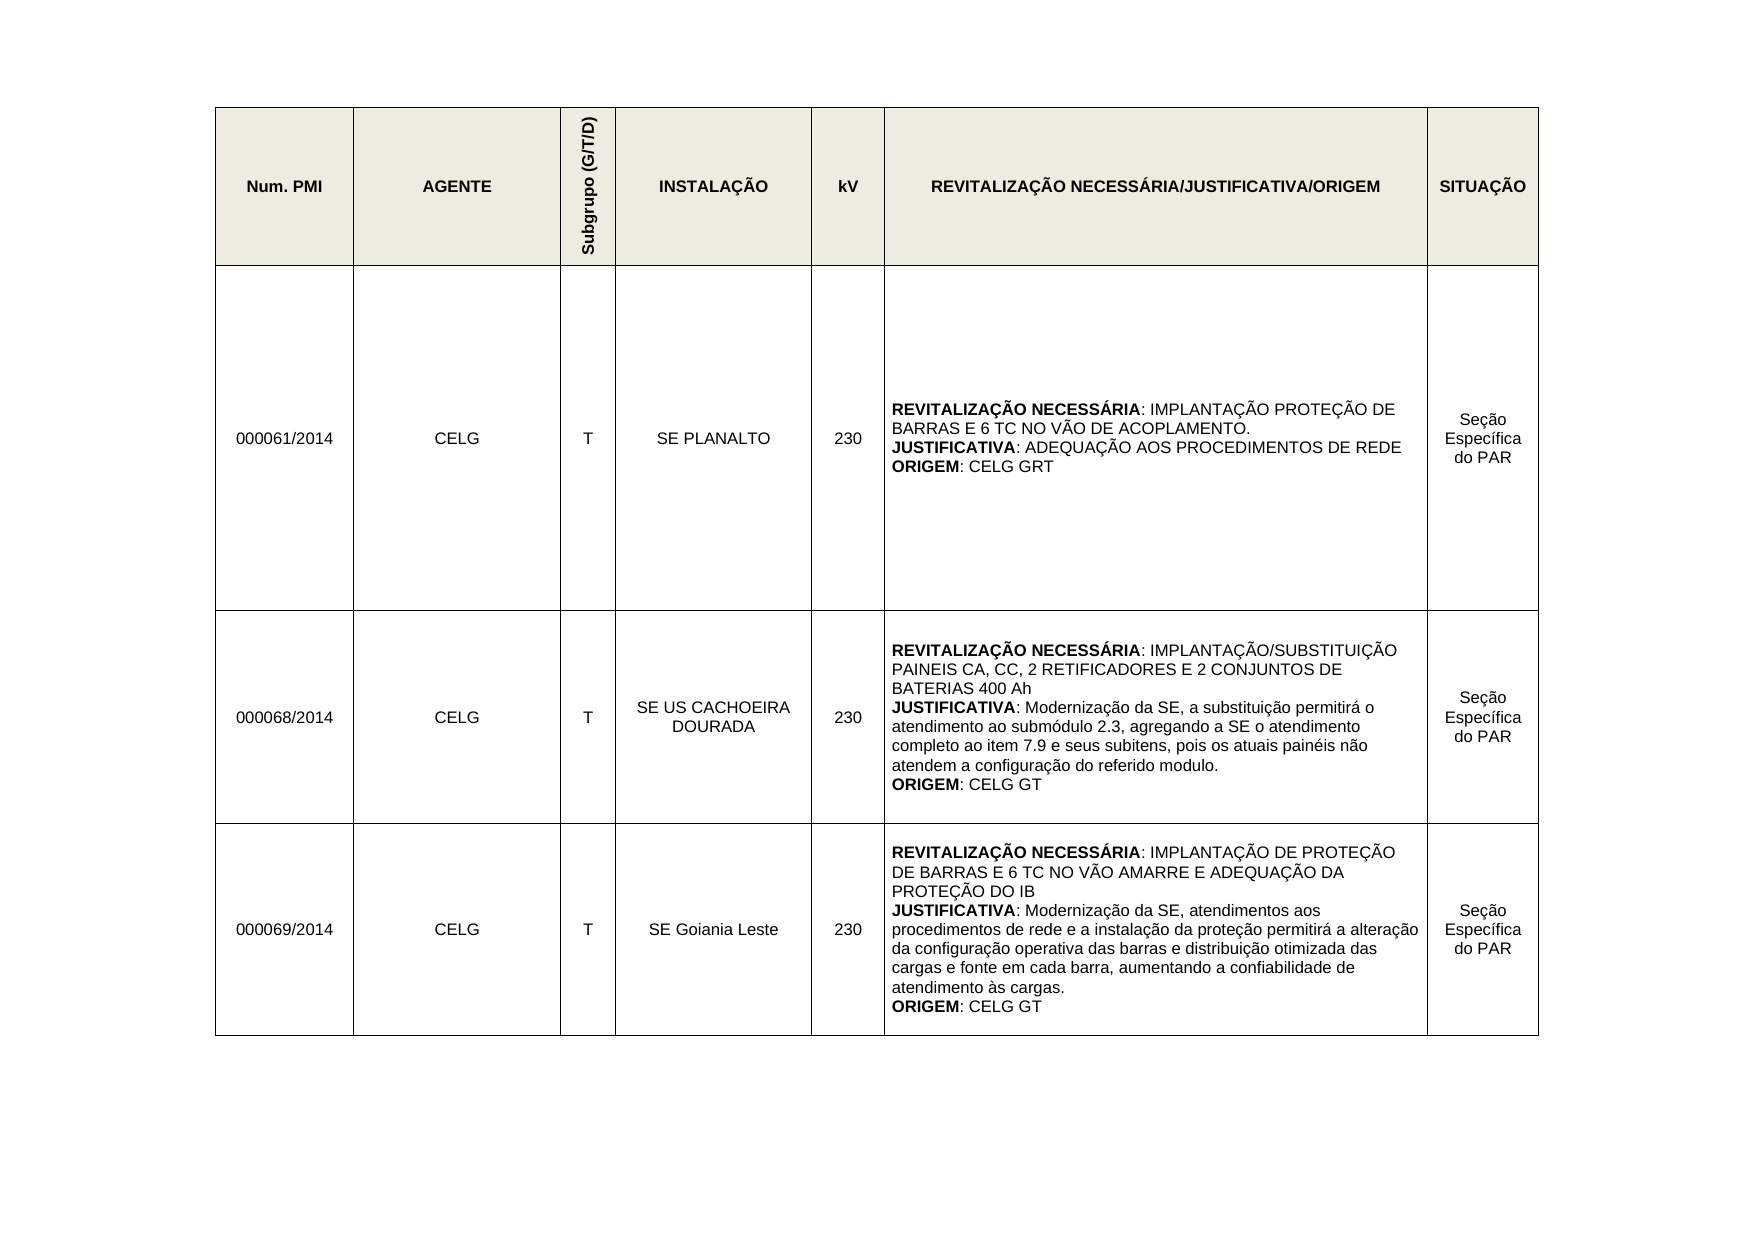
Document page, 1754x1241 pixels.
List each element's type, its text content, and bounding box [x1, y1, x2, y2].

table_cell REVITALIZAÇÃO NECESSÁRIA: IMPLANTAÇÃO/SUBSTITUIÇÃO PAINEIS CA, CC, 2 RETIFICADORES E 2 CONJUNTOS DE BATERIAS 400 Ah JUSTIFICATIVA: Modernização da SE, a substituição permitirá o atendimento ao submódulo 2.3, agregando a SE o atendimento completo ao item 7.9 e seus subitens, pois os atuais painéis não atendem a configuração do referido modulo. ORIGEM: CELG GT [885, 611, 1427, 823]
table_cell SE PLANALTO [616, 266, 811, 610]
table_cell 000069/2014 [216, 824, 353, 1035]
table_cell Seção Específica do PAR [1428, 611, 1538, 823]
table_cell 230 [812, 611, 884, 823]
table_header SITUAÇÃO [1428, 108, 1538, 265]
table_cell CELG [354, 266, 560, 610]
table_cell REVITALIZAÇÃO NECESSÁRIA: IMPLANTAÇÃO DE PROTEÇÃO DE BARRAS E 6 TC NO VÃO AMARRE E ADEQUAÇÃO DA PROTEÇÃO DO IB JUSTIFICATIVA: Modernização da SE, atendimentos aos procedimentos de rede e a instalação da proteção permitirá a alteração da configuração operativa das barras e distribuição otimizada das cargas e fonte em cada barra, aumentando a confiabilidade de atendimento às cargas. ORIGEM: CELG GT [885, 824, 1427, 1035]
table_cell 230 [812, 824, 884, 1035]
table_header Num. PMI [216, 108, 353, 265]
table_cell T [561, 266, 615, 610]
table_cell SE US CACHOEIRA DOURADA [616, 611, 811, 823]
table_cell Seção Específica do PAR [1428, 266, 1538, 610]
table_cell 000061/2014 [216, 266, 353, 610]
table_cell 230 [812, 266, 884, 610]
table_cell CELG [354, 824, 560, 1035]
table_cell SE Goiania Leste [616, 824, 811, 1035]
table_cell REVITALIZAÇÃO NECESSÁRIA: IMPLANTAÇÃO PROTEÇÃO DE BARRAS E 6 TC NO VÃO DE ACOPLAMENTO. JUSTIFICATIVA: ADEQUAÇÃO AOS PROCEDIMENTOS DE REDE ORIGEM: CELG GRT [885, 266, 1427, 610]
table_cell CELG [354, 611, 560, 823]
table_cell 000068/2014 [216, 611, 353, 823]
table_cell Seção Específica do PAR [1428, 824, 1538, 1035]
table_header Subgrupo (G/T/D) [561, 108, 615, 265]
table_cell T [561, 824, 615, 1035]
table_cell T [561, 611, 615, 823]
table_header INSTALAÇÃO [616, 108, 811, 265]
table_header AGENTE [354, 108, 560, 265]
table_header REVITALIZAÇÃO NECESSÁRIA/JUSTIFICATIVA/ORIGEM [885, 108, 1427, 265]
table_header kV [812, 108, 884, 265]
